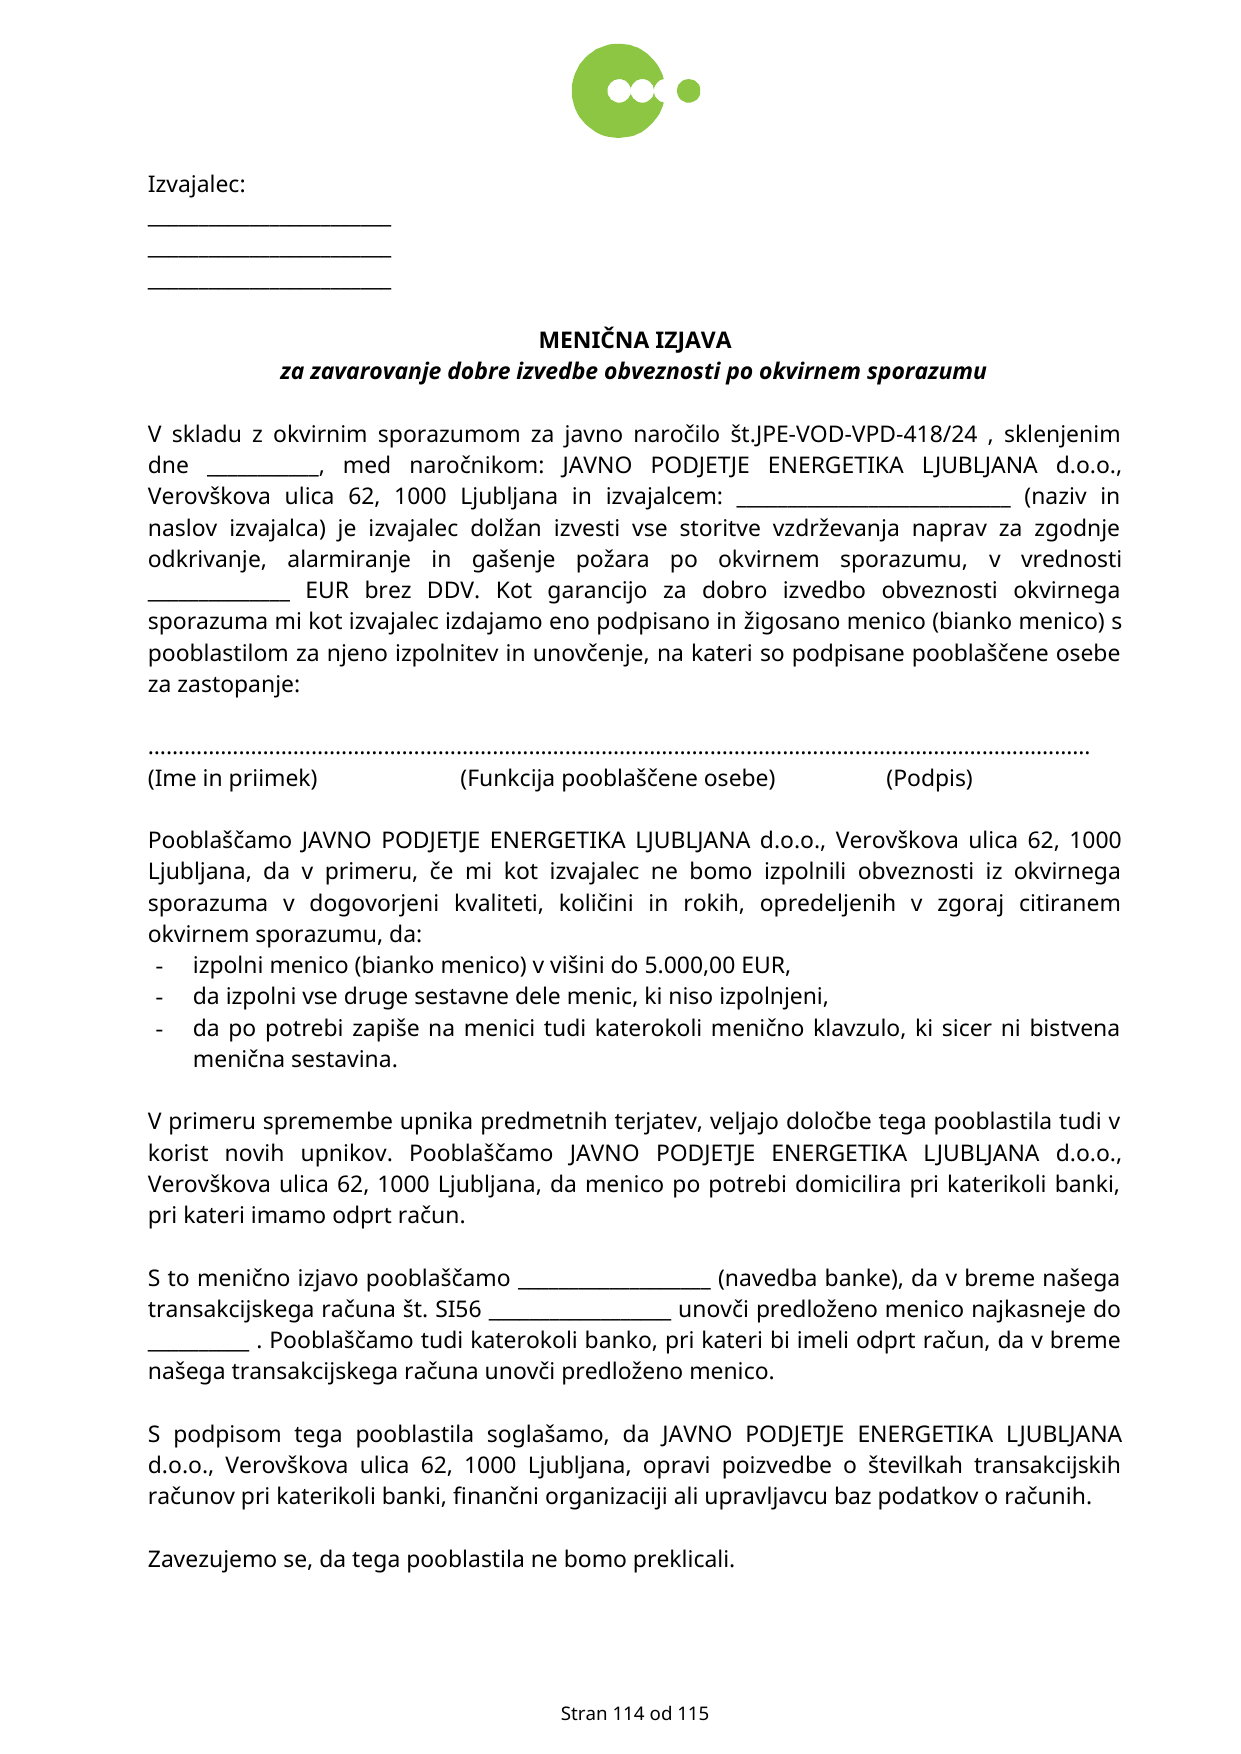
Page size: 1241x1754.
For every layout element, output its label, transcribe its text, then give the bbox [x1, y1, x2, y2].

text (Ime in priimek) (Funkcija pooblaščene osebe) (Podpis) [148, 761, 1122, 793]
text S podpisom tega pooblastila soglašamo, da JAVNO PODJETJE ENERGETIKA LJUBLJANA d.o.o., Verovškova ulica 62, 1000 Ljubljana, opravi poizvedbe o številkah transakcijskih računov pri katerikoli banki, finančni organizaciji ali upravljavcu baz podatkov o računih. [148, 1418, 1122, 1511]
text S to menično izjavo pooblaščamo ___________________ (navedba banke), da v breme našega transakcijskega računa št. SI56 __________________ unovči predloženo menico najkasneje do __________ . Pooblaščamo tudi katerokoli banko, pri kateri bi imeli odprt račun, da v breme našega transakcijskega računa unovči predloženo menico. [148, 1261, 1122, 1386]
text ________________________ [148, 199, 1122, 230]
text Zavezujemo se, da tega pooblastila ne bomo preklicali. [148, 1543, 1122, 1574]
list da izpolni vse druge sestavne dele menic, ki niso izpolnjeni, [155, 980, 1122, 1011]
list da po potrebi zapiše na menici tudi katerokoli menično klavzulo, ki sicer ni bistvena menična sestavina. [155, 1011, 1122, 1074]
text MENIČNA IZJAVA [148, 324, 1122, 355]
text ________________________ [148, 230, 1122, 261]
text Pooblaščamo JAVNO PODJETJE ENERGETIKA LJUBLJANA d.o.o., Verovškova ulica 62, 1000 Ljubljana, da v primeru, če mi kot izvajalec ne bomo izpolnili obveznosti iz okvirnega sporazuma v dogovorjeni kvaliteti, količini in rokih, opredeljenih v zgoraj citiranem okvirnem sporazumu, da: [148, 824, 1122, 949]
text ………………………………………………………………………………………………………………………………………… [148, 730, 1122, 761]
list izpolni menico (bianko menico) v višini do 5.000,00 EUR, [155, 949, 1122, 980]
text za zavarovanje dobre izvedbe obveznosti po okvirnem sporazumu [148, 355, 1122, 386]
text ________________________ [148, 261, 1122, 293]
text V skladu z okvirnim sporazumom za javno naročilo št.JPE-VOD-VPD-418/24 , sklenjenim dne ___________, med naročnikom: JAVNO PODJETJE ENERGETIKA LJUBLJANA d.o.o., Verovškova ulica 62, 1000 Ljubljana in izvajalcem: ___________________________ (naziv in naslov izvajalca) je izvajalec dolžan izvesti vse storitve vzdrževanja naprav za zgodnje odkrivanje, alarmiranje in gašenje požara po okvirnem sporazumu, v vrednosti ______________ EUR brez DDV. Kot garancijo za dobro izvedbo obveznosti okvirnega sporazuma mi kot izvajalec izdajamo eno podpisano in žigosano menico (bianko menico) s pooblastilom za njeno izpolnitev in unovčenje, na kateri so podpisane pooblaščene osebe za zastopanje: [148, 418, 1122, 699]
text Izvajalec: [148, 168, 1122, 199]
text V primeru spremembe upnika predmetnih terjatev, veljajo določbe tega pooblastila tudi v korist novih upnikov. Pooblaščamo JAVNO PODJETJE ENERGETIKA LJUBLJANA d.o.o., Verovškova ulica 62, 1000 Ljubljana, da menico po potrebi domicilira pri katerikoli banki, pri kateri imamo odprt račun. [148, 1105, 1122, 1230]
